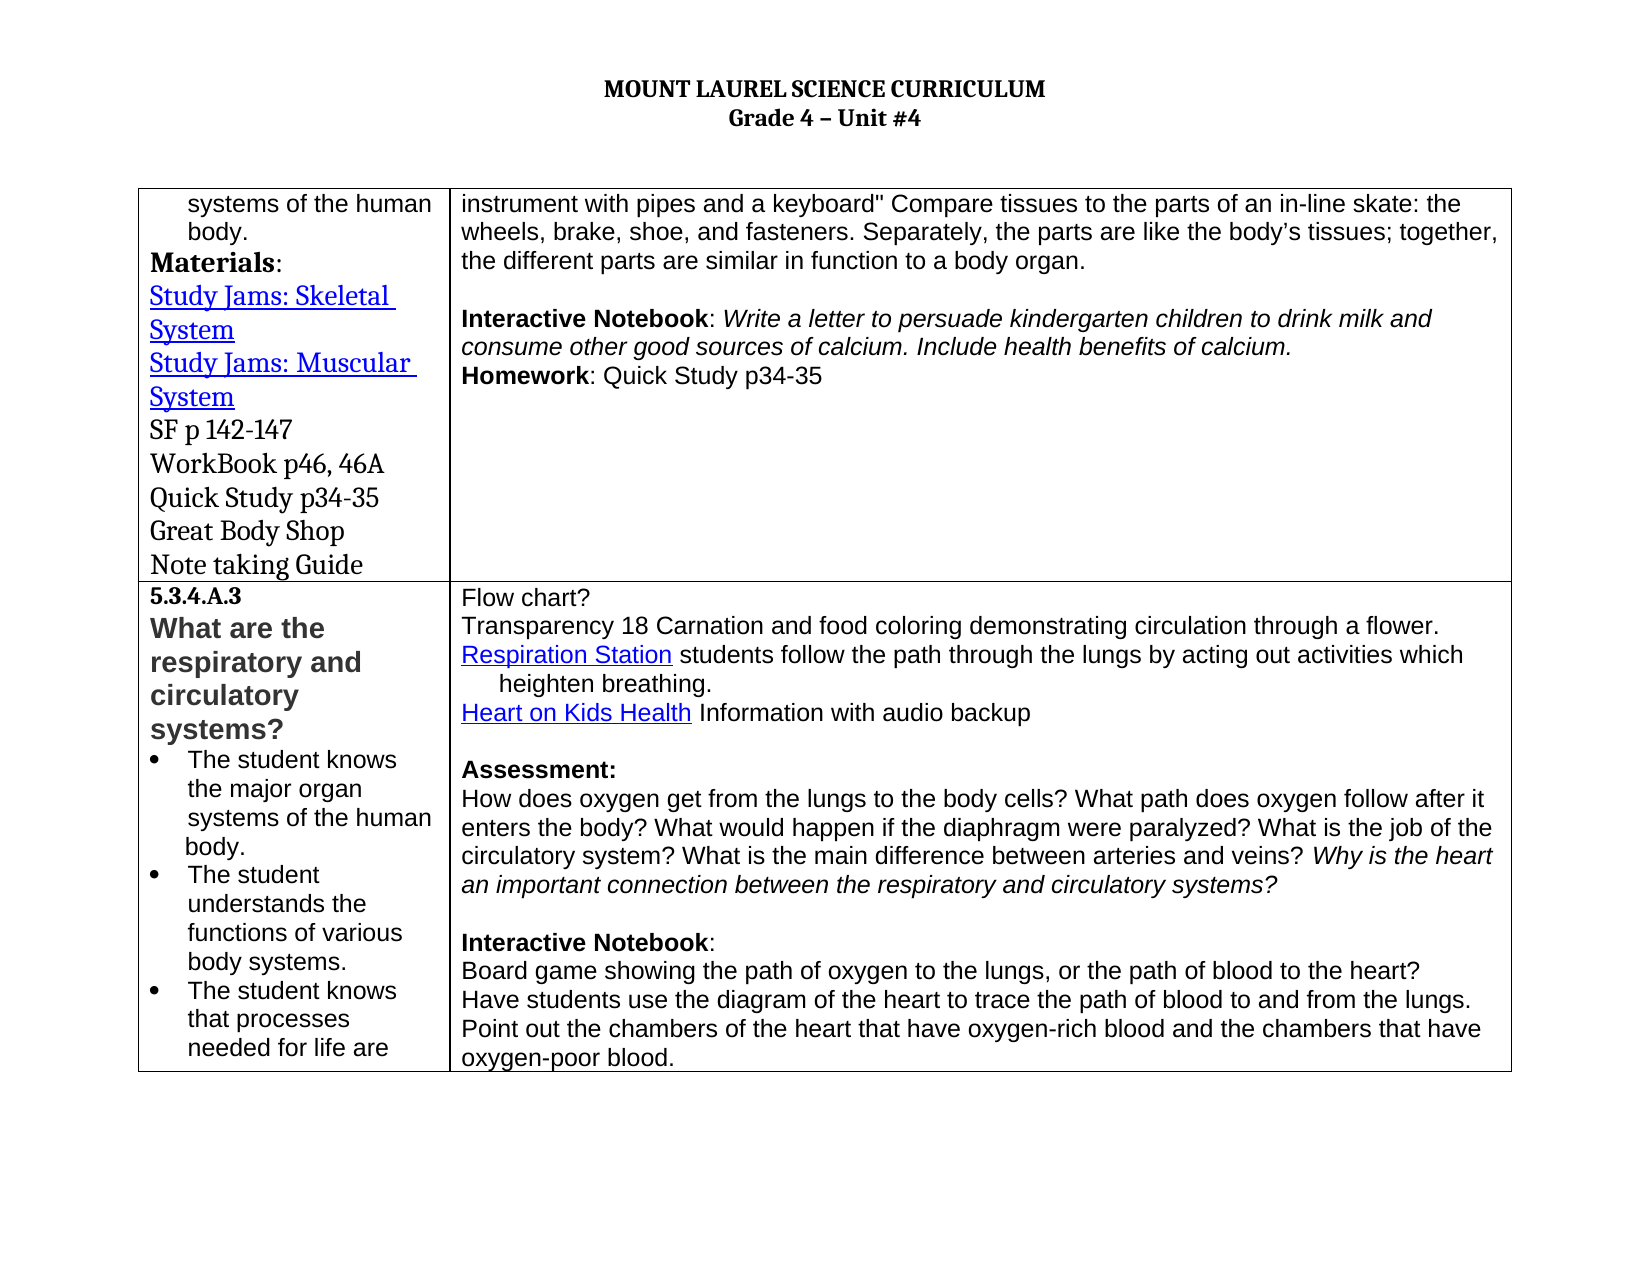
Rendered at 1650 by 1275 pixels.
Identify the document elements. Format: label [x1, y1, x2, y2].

table_cell [139, 189, 449, 581]
table_cell [139, 582, 449, 1071]
table_cell [451, 189, 1511, 581]
table_cell [451, 582, 1511, 1071]
